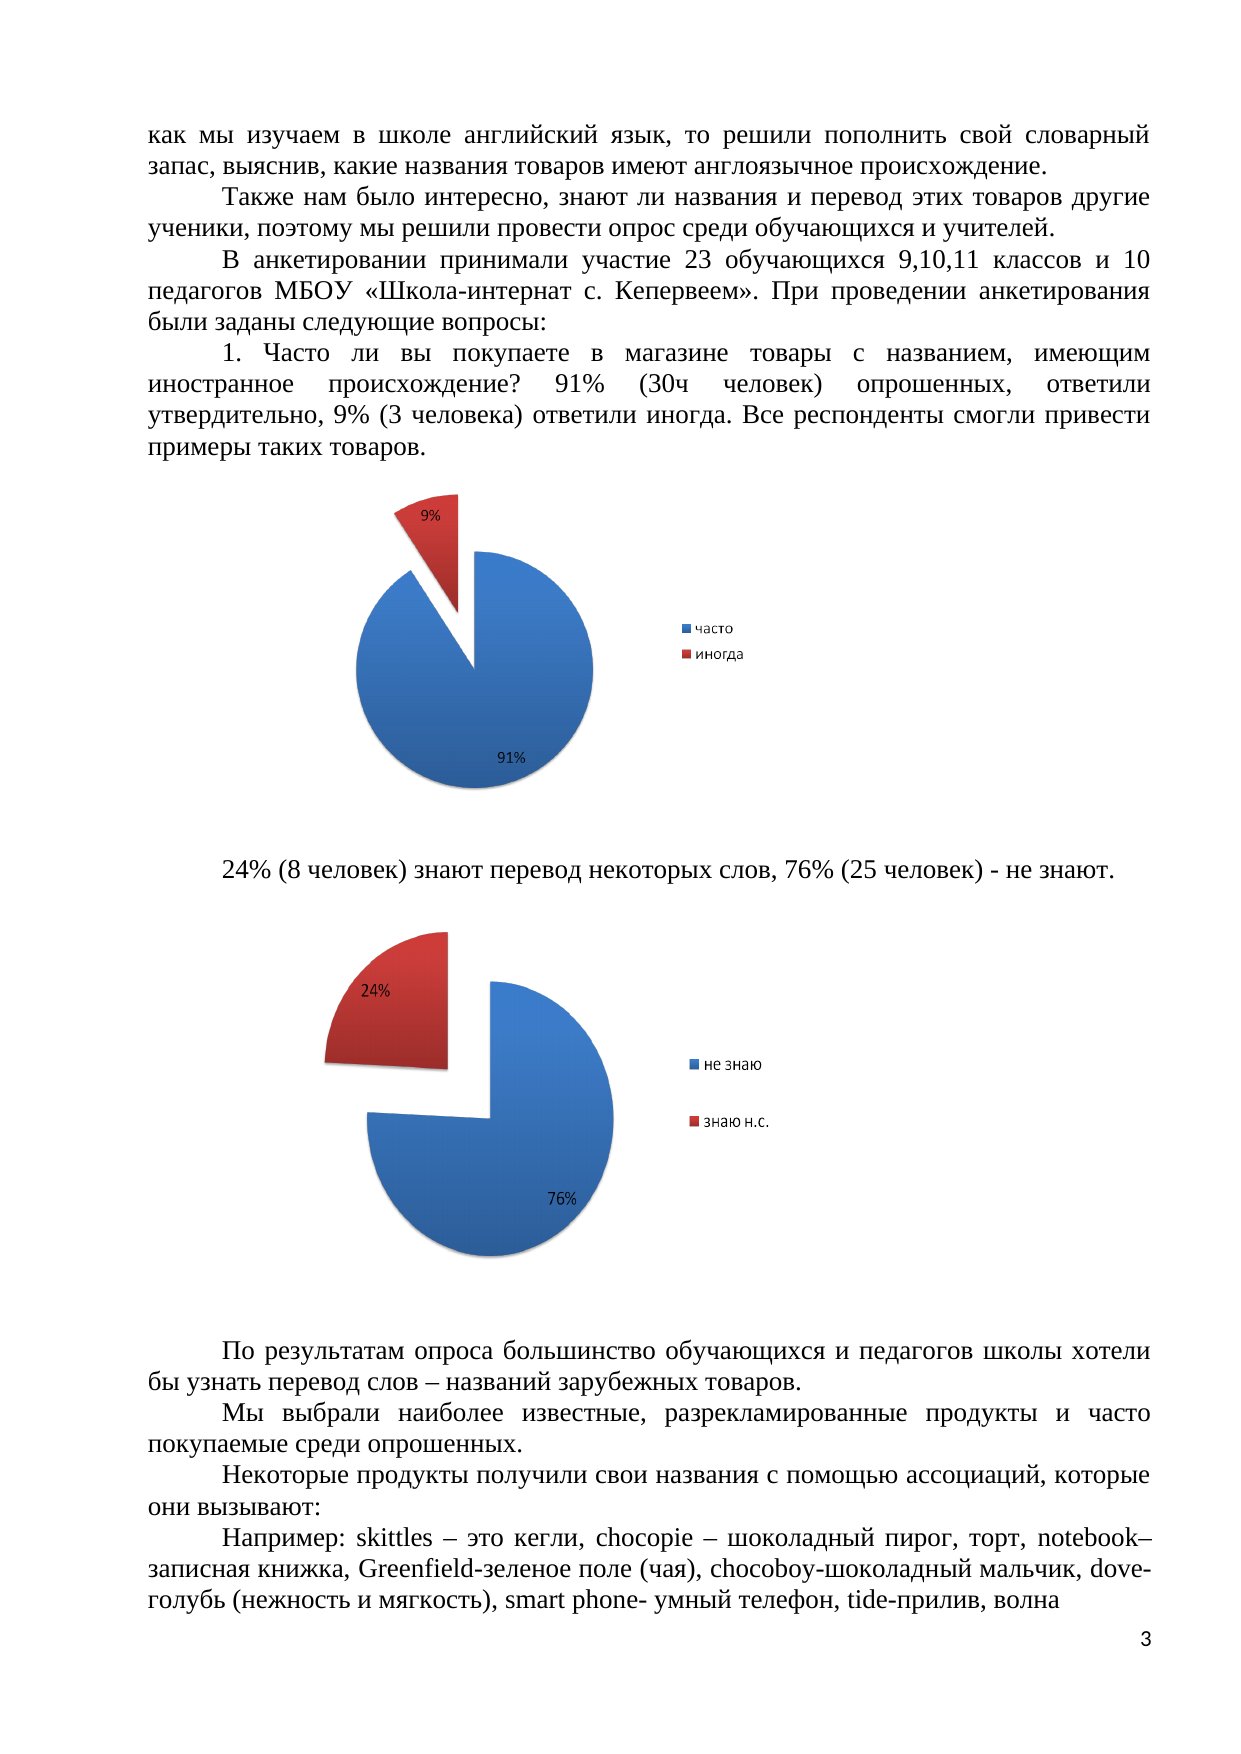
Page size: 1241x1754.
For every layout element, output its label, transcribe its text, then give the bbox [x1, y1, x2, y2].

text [148, 118, 1152, 180]
text 1. Часто ли вы покупаете в магазине товары с названием, имеющим иностранное происхождение? 91% (30ч человек) опрошенных, ответили утвердительно, 9% (3 человека) ответили иногда. Все респонденты смогли привести примеры таких товаров. [148, 336, 1152, 461]
text Мы выбрали наиболее известные, разрекламированные продукты и часто покупаемые среди опрошенных. [148, 1396, 1152, 1459]
text По результатам опроса большинство обучающихся и педагогов школы хотели бы узнать перевод слов – названий зарубежных товаров. [148, 1334, 1152, 1396]
picture [221, 884, 813, 1303]
text В анкетировании принимали участие 23 обучающихся 9,10,11 классов и 10 педагогов МБОУ «Школа-интернат с. Кепервеем». При проведении анкетирования были заданы следующие вопросы: [148, 243, 1152, 336]
text Например: skittles – это кегли, chocopie – шоколадный пирог, торт, notebook– записная книжка, Greenfield-зеленое поле (чая), chocoboy-шоколадный мальчик, dove- голубь (нежность и мягкость), smart phone- умный телефон, tide-прилив, волна [148, 1521, 1152, 1614]
text 24% (8 человек) знают перевод некоторых слов, 76% (25 человек) - не знают. [148, 853, 1152, 884]
text Некоторые продукты получили свои названия с помощью ассоциаций, которые они вызывают: [148, 1459, 1152, 1521]
picture [221, 460, 789, 822]
text Также нам было интересно, знают ли названия и перевод этих товаров другие ученики, поэтому мы решили провести опрос среди обучающихся и учителей. [148, 180, 1152, 243]
